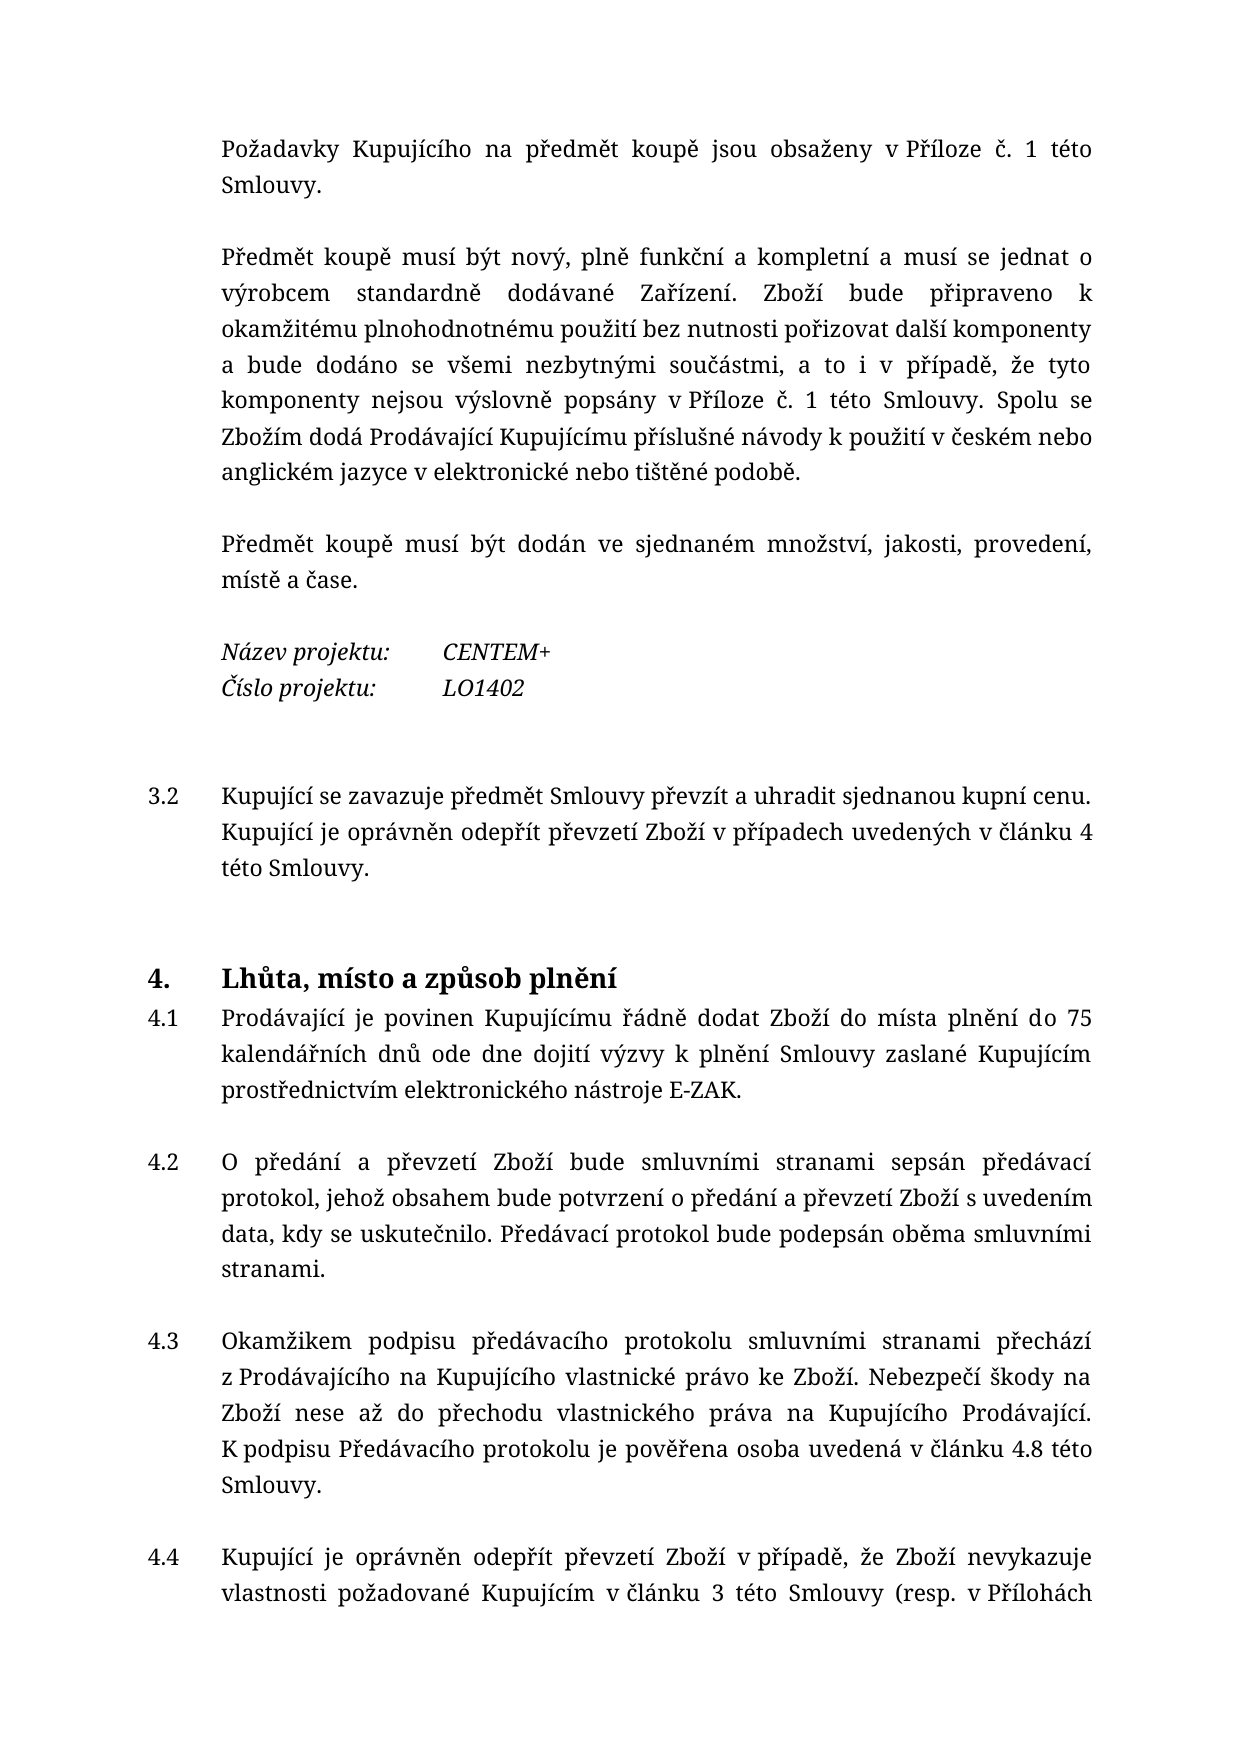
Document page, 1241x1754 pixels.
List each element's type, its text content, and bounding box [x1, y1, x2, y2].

text Předmět koupě musí být nový, plně funkční a kompletní a musí se jednat o výrobcem standardně dodávané Zařízení. Zboží bude připraveno k okamžitému plnohodnotnému použití bez nutnosti pořizovat další komponenty a bude dodáno se všemi nezbytnými součástmi, a to i v případě, že tyto komponenty nejsou výslovně popsány v Příloze č. 1 této Smlouvy. Spolu se Zbožím dodá Prodávající Kupujícímu příslušné návody k použití v českém nebo anglickém jazyce v elektronické nebo tištěné podobě. [221, 241, 1093, 488]
text Název projektu: CENTEM+ [221, 636, 1093, 667]
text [148, 133, 1093, 200]
text Předmět koupě musí být dodán ve sjednaném množství, jakosti, provedení, místě a čase. [221, 528, 1093, 595]
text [148, 1541, 1093, 1608]
text 4.1 Prodávající je povinen Kupujícímu řádně dodat Zboží do místa plnění do 75 kalendářních dnů ode dne dojití výzvy k plnění Smlouvy zaslané Kupujícím prostřednictvím elektronického nástroje E-ZAK. [148, 1002, 1093, 1105]
text 4.3 Okamžikem podpisu předávacího protokolu smluvními stranami přechází z Prodávajícího na Kupujícího vlastnické právo ke Zboží. Nebezpečí škody na Zboží nese až do přechodu vlastnického práva na Kupujícího Prodávající. K podpisu Předávacího protokolu je pověřena osoba uvedená v článku 4.8 této Smlouvy. [148, 1325, 1093, 1500]
text 4.2 O předání a převzetí Zboží bude smluvními stranami sepsán předávací protokol, jehož obsahem bude potvrzení o předání a převzetí Zboží s uvedením data, kdy se uskutečnilo. Předávací protokol bude podepsán oběma smluvními stranami. [148, 1146, 1093, 1285]
text 3.2 Kupující se zavazuje předmět Smlouvy převzít a uhradit sjednanou kupní cenu. Kupující je oprávněn odepřít převzetí Zboží v případech uvedených v článku 4 této Smlouvy. [148, 780, 1093, 883]
text Číslo projektu: LO1402 [221, 672, 1093, 703]
text 4. Lhůta, místo a způsob plnění [148, 959, 1093, 996]
